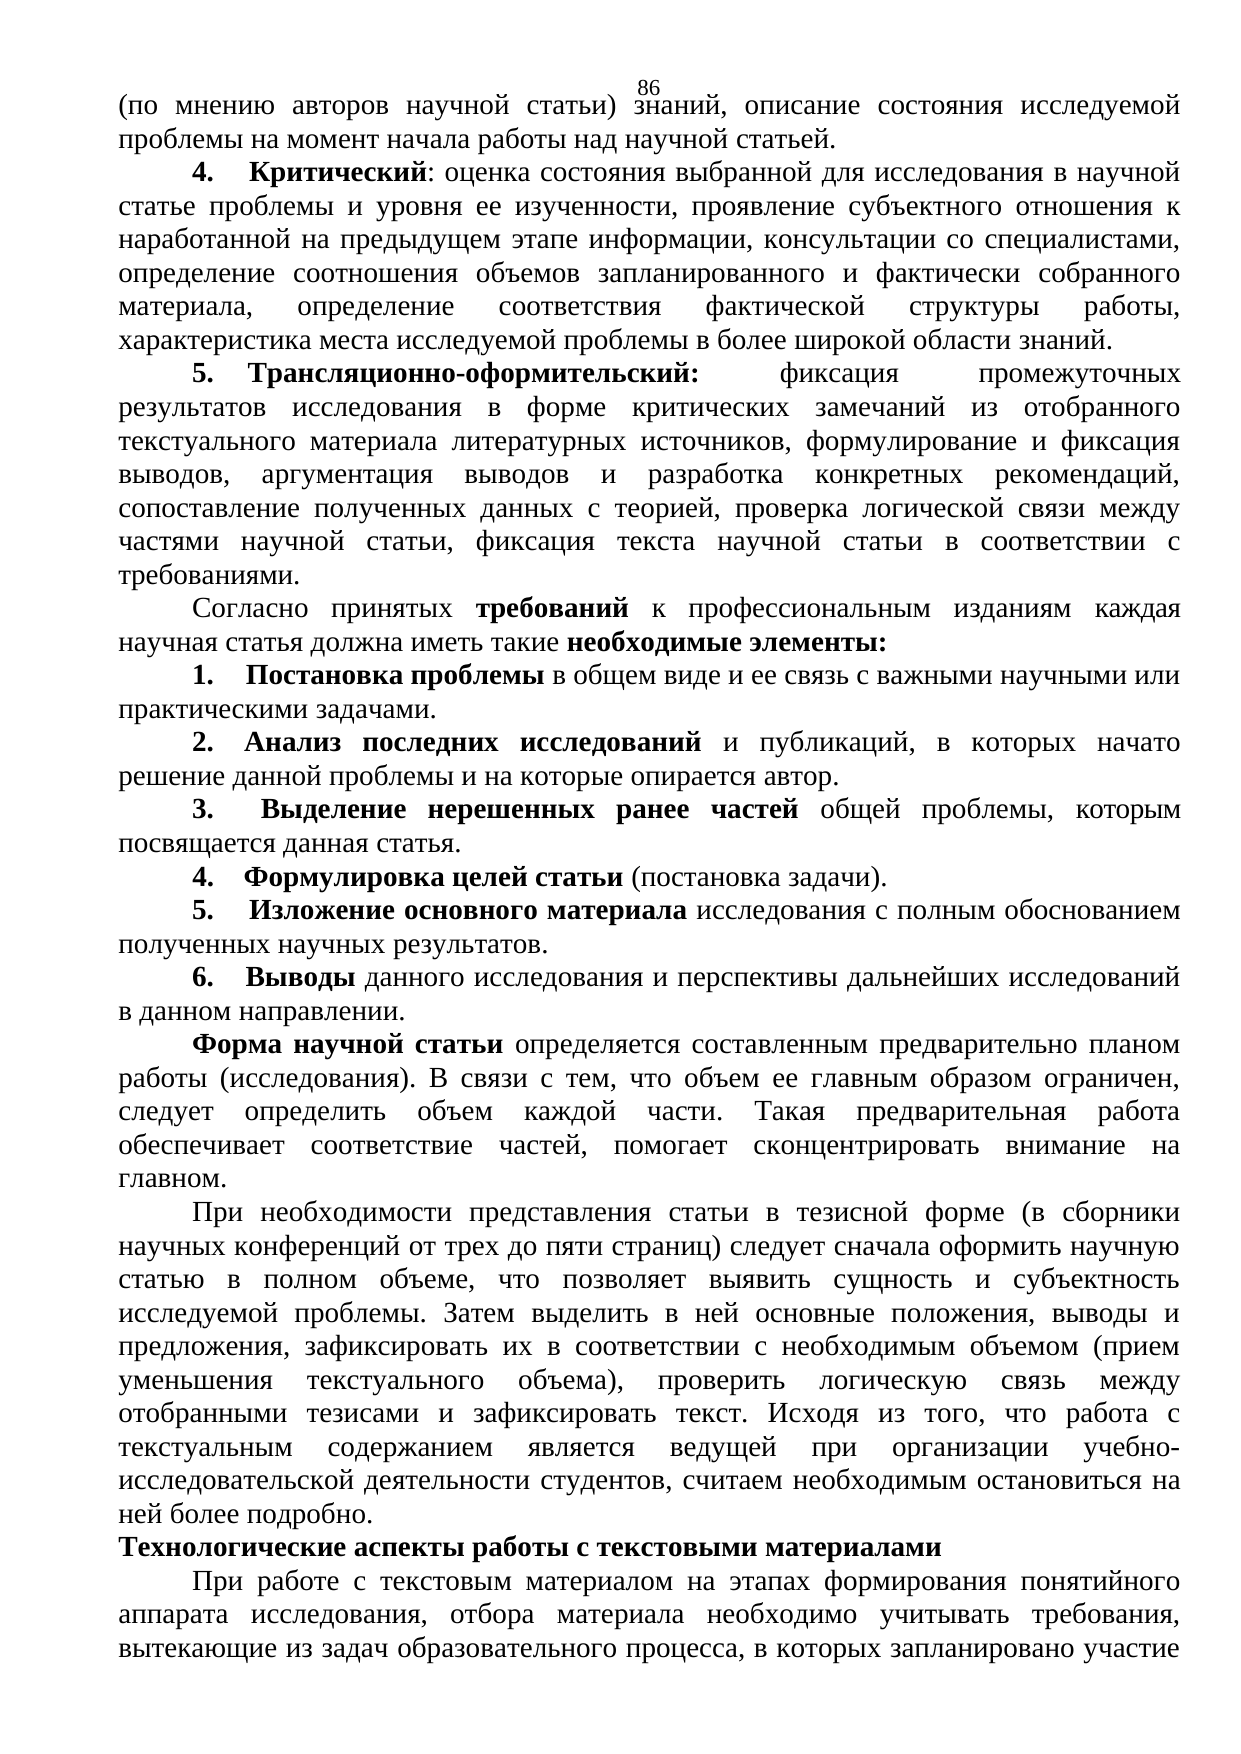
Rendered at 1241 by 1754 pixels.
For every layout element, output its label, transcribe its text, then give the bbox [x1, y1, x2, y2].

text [118, 1563, 1181, 1664]
text При необходимости представления статьи в тезисной форме (в сборники научных конференций от трех до пяти страниц) следует сначала оформить научную статью в полном объеме, что позволяет выявить сущность и субъектность исследуемой проблемы. Затем выделить в ней основные положения, выводы и предложения, зафиксировать их в соответствии с необходимым объемом (прием уменьшения текстуального объема), проверить логическую связь между отобранными тезисами и зафиксировать текст. Исходя из того, что работа с текстуальным содержанием является ведущей при организации учебно- исследовательской деятельности студентов, считаем необходимым остановиться на ней более подробно. [118, 1194, 1181, 1529]
list Трансляционно-оформительский: фиксация промежуточных результатов исследования в форме критических замечаний из отобранного текстуального материала литературных источников, формулирование и фиксация выводов, аргументация выводов и разработка конкретных рекомендаций, сопоставление полученных данных с теорией, проверка логической связи между частями научной статьи, фиксация текста научной статьи в соответствии с требованиями. [118, 356, 1181, 590]
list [118, 87, 1181, 154]
list Анализ последних исследований и публикаций, в которых начато решение данной проблемы и на которые опирается автор. [118, 724, 1181, 792]
list Изложение основного материала исследования с полным обоснованием полученных научных результатов. [118, 892, 1181, 959]
text Форма научной статьи определяется составленным предварительно планом работы (исследования). В связи с тем, что объем ее главным образом ограничен, следует определить объем каждой части. Такая предварительная работа обеспечивает соответствие частей, помогает сконцентрировать внимание на главном. [118, 1026, 1181, 1194]
list Формулировка целей статьи (постановка задачи). [118, 859, 1181, 892]
list Выделение нерешенных ранее частей общей проблемы, которым посвящается данная статья. [118, 792, 1181, 859]
list Критический: оценка состояния выбранной для исследования в научной статье проблемы и уровня ее изученности, проявление субъектного отношения к наработанной на предыдущем этапе информации, консультации со специалистами, определение соотношения объемов запланированного и фактически собранного материала, определение соответствия фактической структуры работы, характеристика места исследуемой проблемы в более широкой области знаний. [118, 154, 1181, 356]
text Технологические аспекты работы с текстовыми материалами [118, 1529, 1181, 1563]
list Постановка проблемы в общем виде и ее связь с важными научными или практическими задачами. [118, 657, 1181, 724]
text Согласно принятых требований к профессиональным изданиям каждая научная статья должна иметь такие необходимые элементы: [118, 590, 1181, 657]
list Выводы данного исследования и перспективы дальнейших исследований в данном направлении. [118, 959, 1181, 1026]
